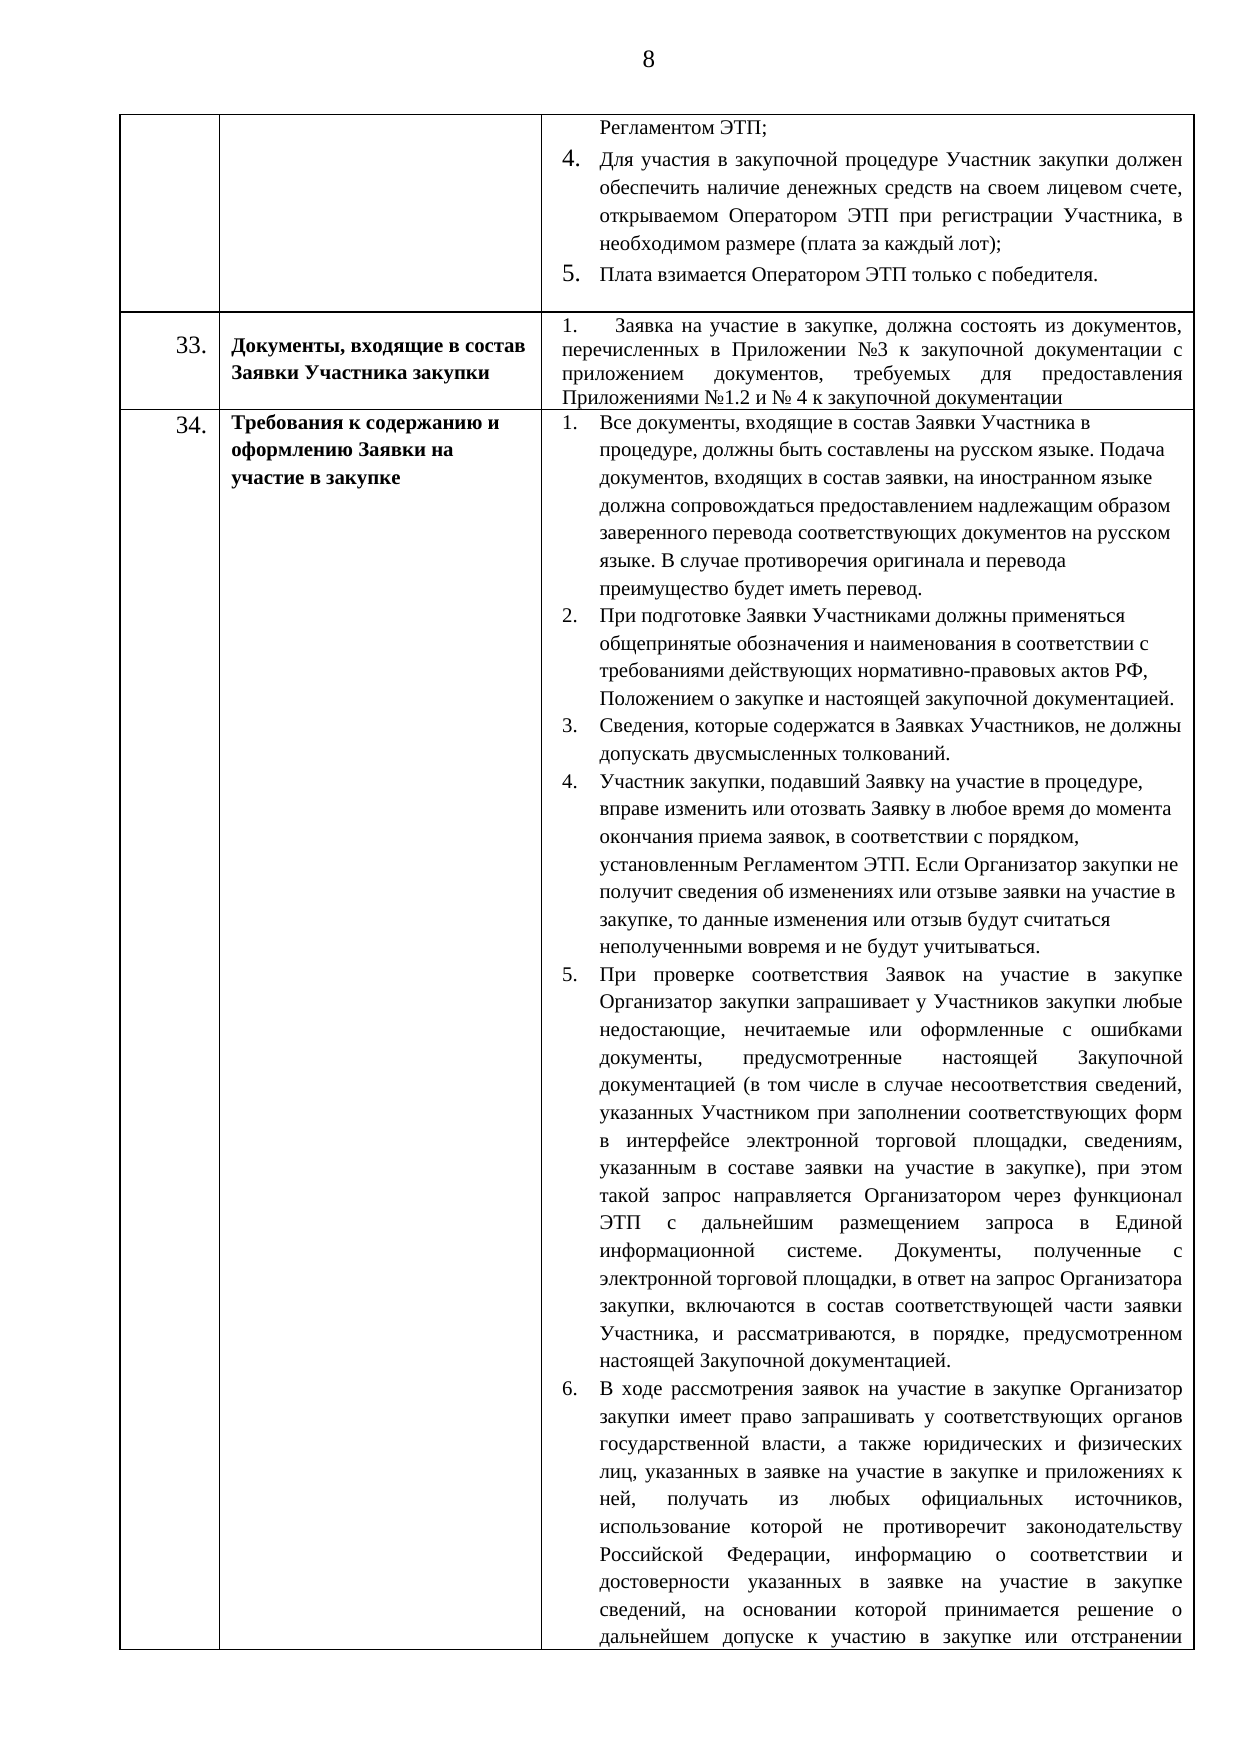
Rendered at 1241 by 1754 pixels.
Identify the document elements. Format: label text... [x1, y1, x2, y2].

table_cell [220, 410, 541, 1648]
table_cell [220, 115, 541, 311]
table_cell [121, 410, 219, 1648]
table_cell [542, 410, 1193, 1648]
table_cell [121, 115, 219, 311]
table_cell 1. Заявка на участие в закупке, должна состоять из документов, перечисленных в Приложении №3 к закупочной документации с приложением документов, требуемых для предоставления Приложениями №1.2 и № 4 к закупочной документации [542, 313, 1193, 409]
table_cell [542, 115, 1193, 311]
table_cell Документы, входящие в состав Заявки Участника закупки [220, 313, 541, 409]
table_cell [121, 313, 219, 409]
